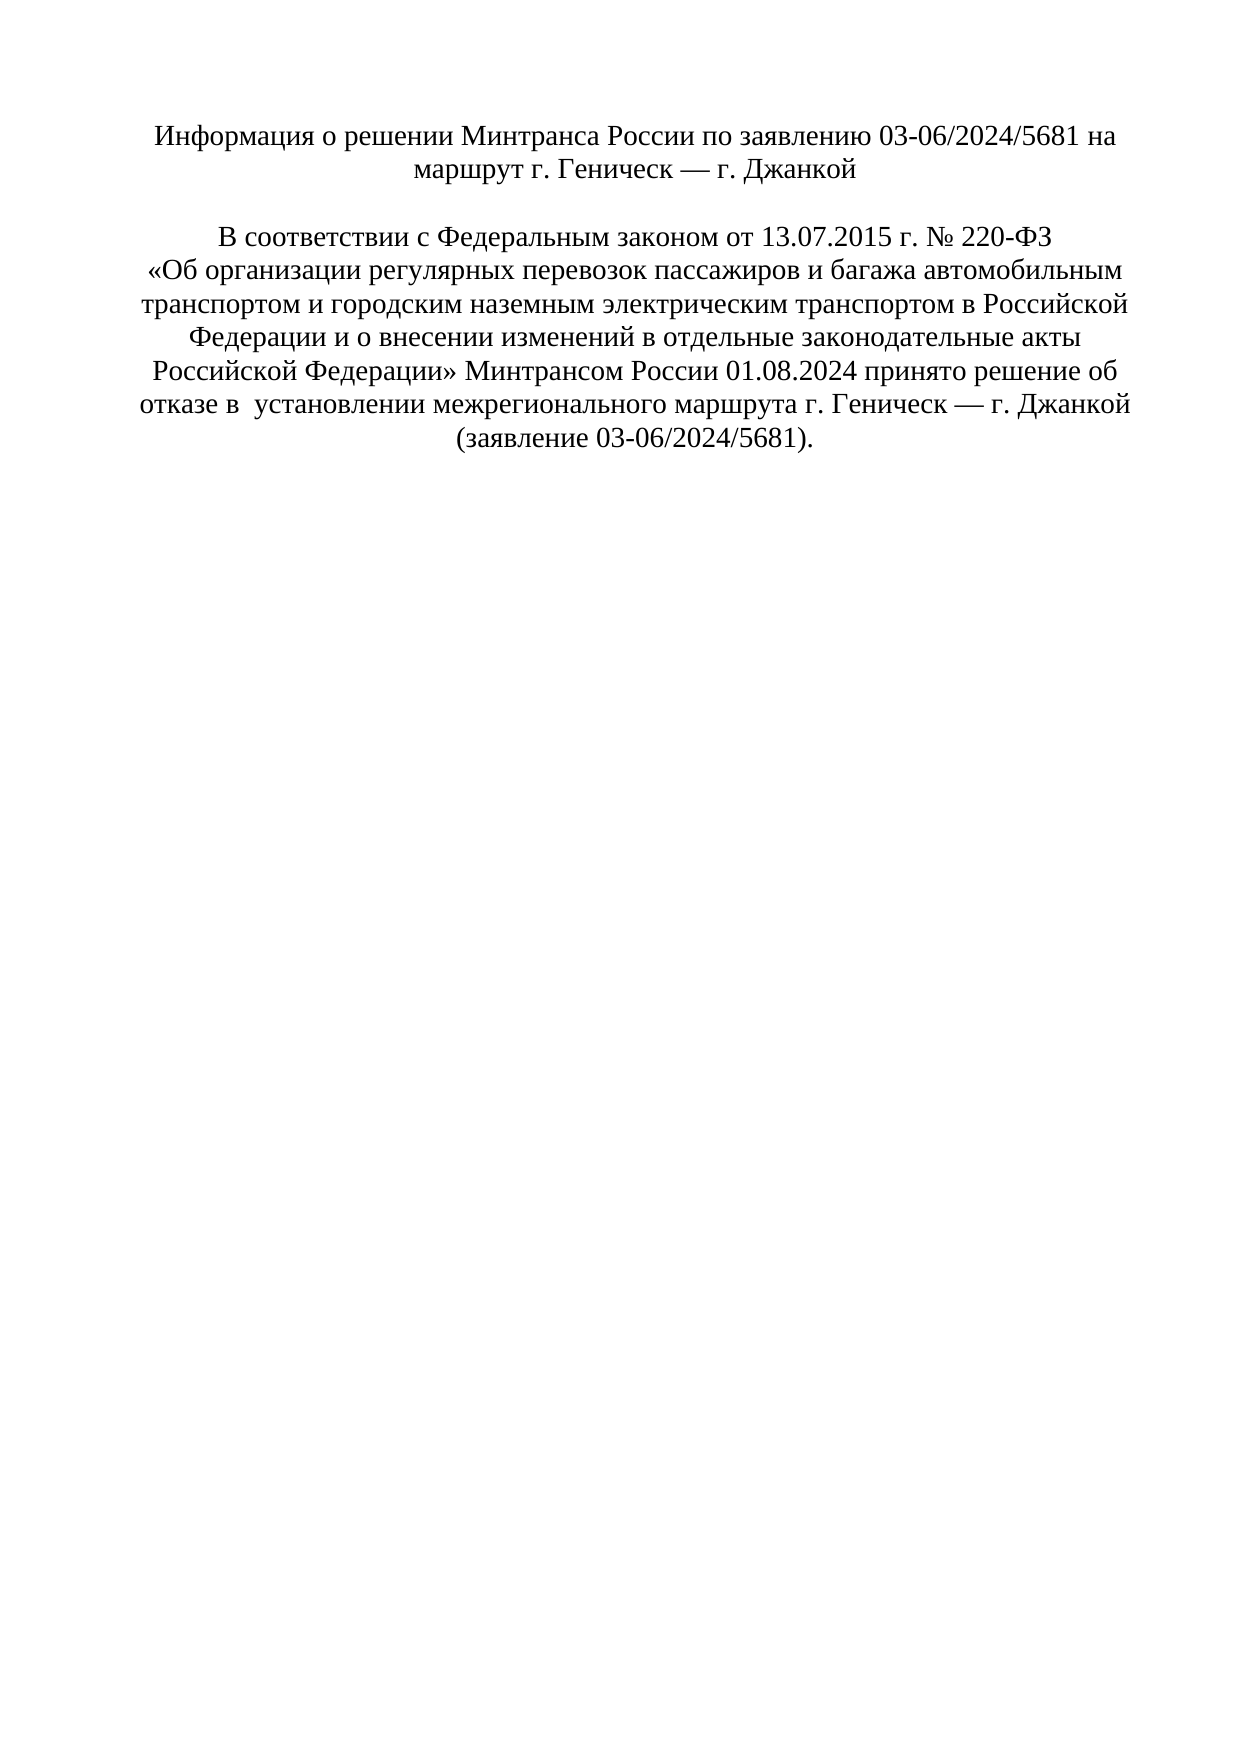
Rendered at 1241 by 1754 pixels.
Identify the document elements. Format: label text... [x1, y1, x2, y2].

text В соответствии с Федеральным законом от 13.07.2015 г. № 220-ФЗ «Об организации регулярных перевозок пассажиров и багажа автомобильным транспортом и городским наземным электрическим транспортом в Российской Федерации и о внесении изменений в отдельные законодательные акты Российской Федерации» Минтрансом России 01.08.2024 принято решение об отказе в установлении межрегионального маршрута г. Геническ — г. Джанкой (заявление 03-06/2024/5681). [118, 219, 1152, 453]
text Информация о решении Минтранса России по заявлению 03-06/2024/5681 на маршрут г. Геническ — г. Джанкой [118, 118, 1152, 185]
